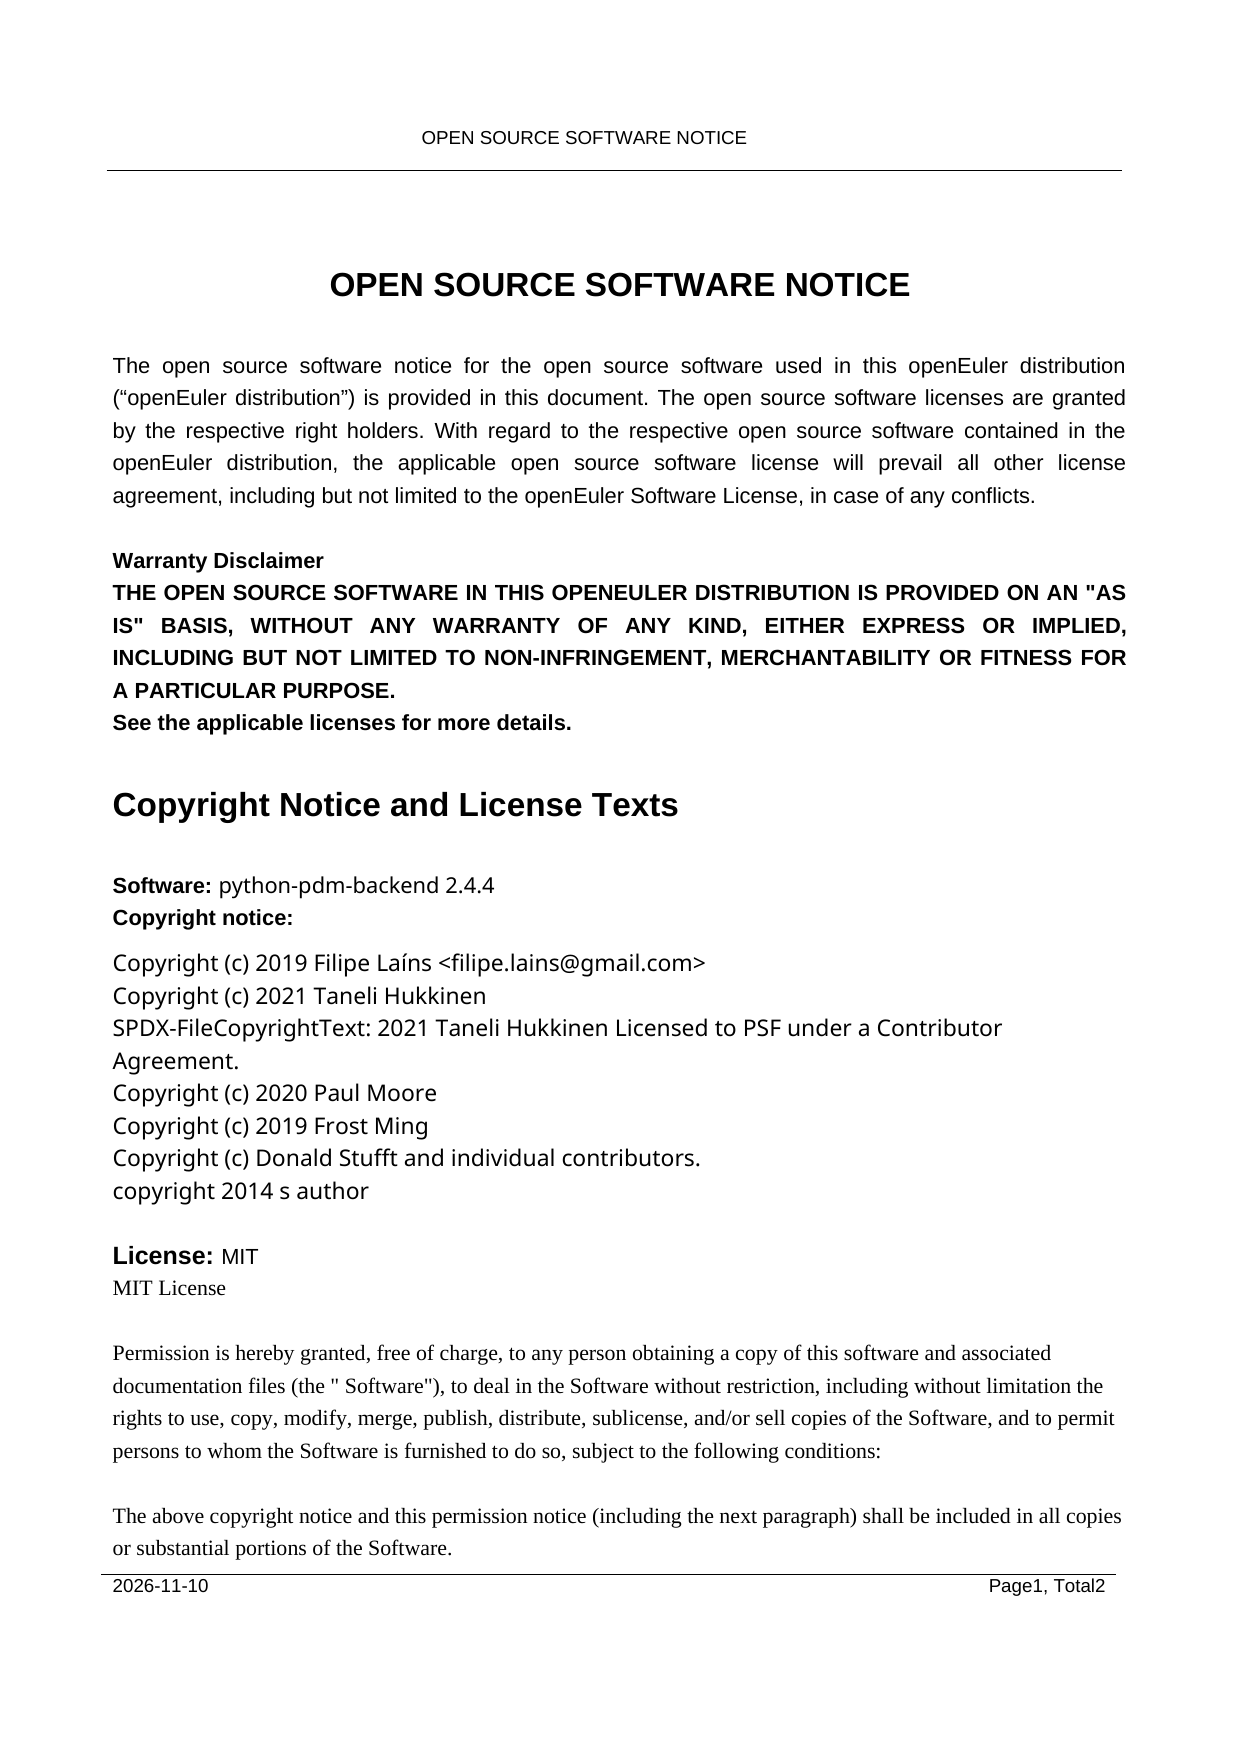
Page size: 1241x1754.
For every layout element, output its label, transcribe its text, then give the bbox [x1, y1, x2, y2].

text License: MIT [112, 1239, 1128, 1272]
text Copyright Notice and License Texts [112, 771, 1128, 836]
title Software: python-pdm-backend 2.4.4 [112, 869, 1128, 901]
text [112, 1272, 1128, 1564]
text Copyright notice: [112, 901, 1128, 934]
text Copyright (c) 2019 Filipe Laíns <filipe.lains@gmail.com> Copyright (c) 2021 Taneli Hukkinen SPDX-FileCopyrightText: 2021 Taneli Hukkinen Licensed to PSF under a Contributor Agreement. Copyright (c) 2020 Paul Moore Copyright (c) 2019 Frost Ming Copyright (c) Donald Stufft and individual contributors. copyright 2014 s author [112, 947, 1128, 1239]
text THE OPEN SOURCE SOFTWARE IN THIS OPENEULER DISTRIBUTION IS PROVIDED ON AN "AS IS" BASIS, WITHOUT ANY WARRANTY OF ANY KIND, EITHER EXPRESS OR IMPLIED, INCLUDING BUT NOT LIMITED TO NON-INFRINGEMENT, MERCHANTABILITY OR FITNESS FOR A PARTICULAR PURPOSE. See the applicable licenses for more details. [112, 576, 1128, 739]
text Warranty Disclaimer [112, 544, 1128, 576]
text OPEN SOURCE SOFTWARE NOTICE [112, 251, 1128, 316]
text The open source software notice for the open source software used in this openEuler distribution (“openEuler distribution”) is provided in this document. The open source software licenses are granted by the respective right holders. With regard to the respective open source software contained in the openEuler distribution, the applicable open source software license will prevail all other license agreement, including but not limited to the openEuler Software License, in case of any conflicts. [112, 349, 1128, 511]
